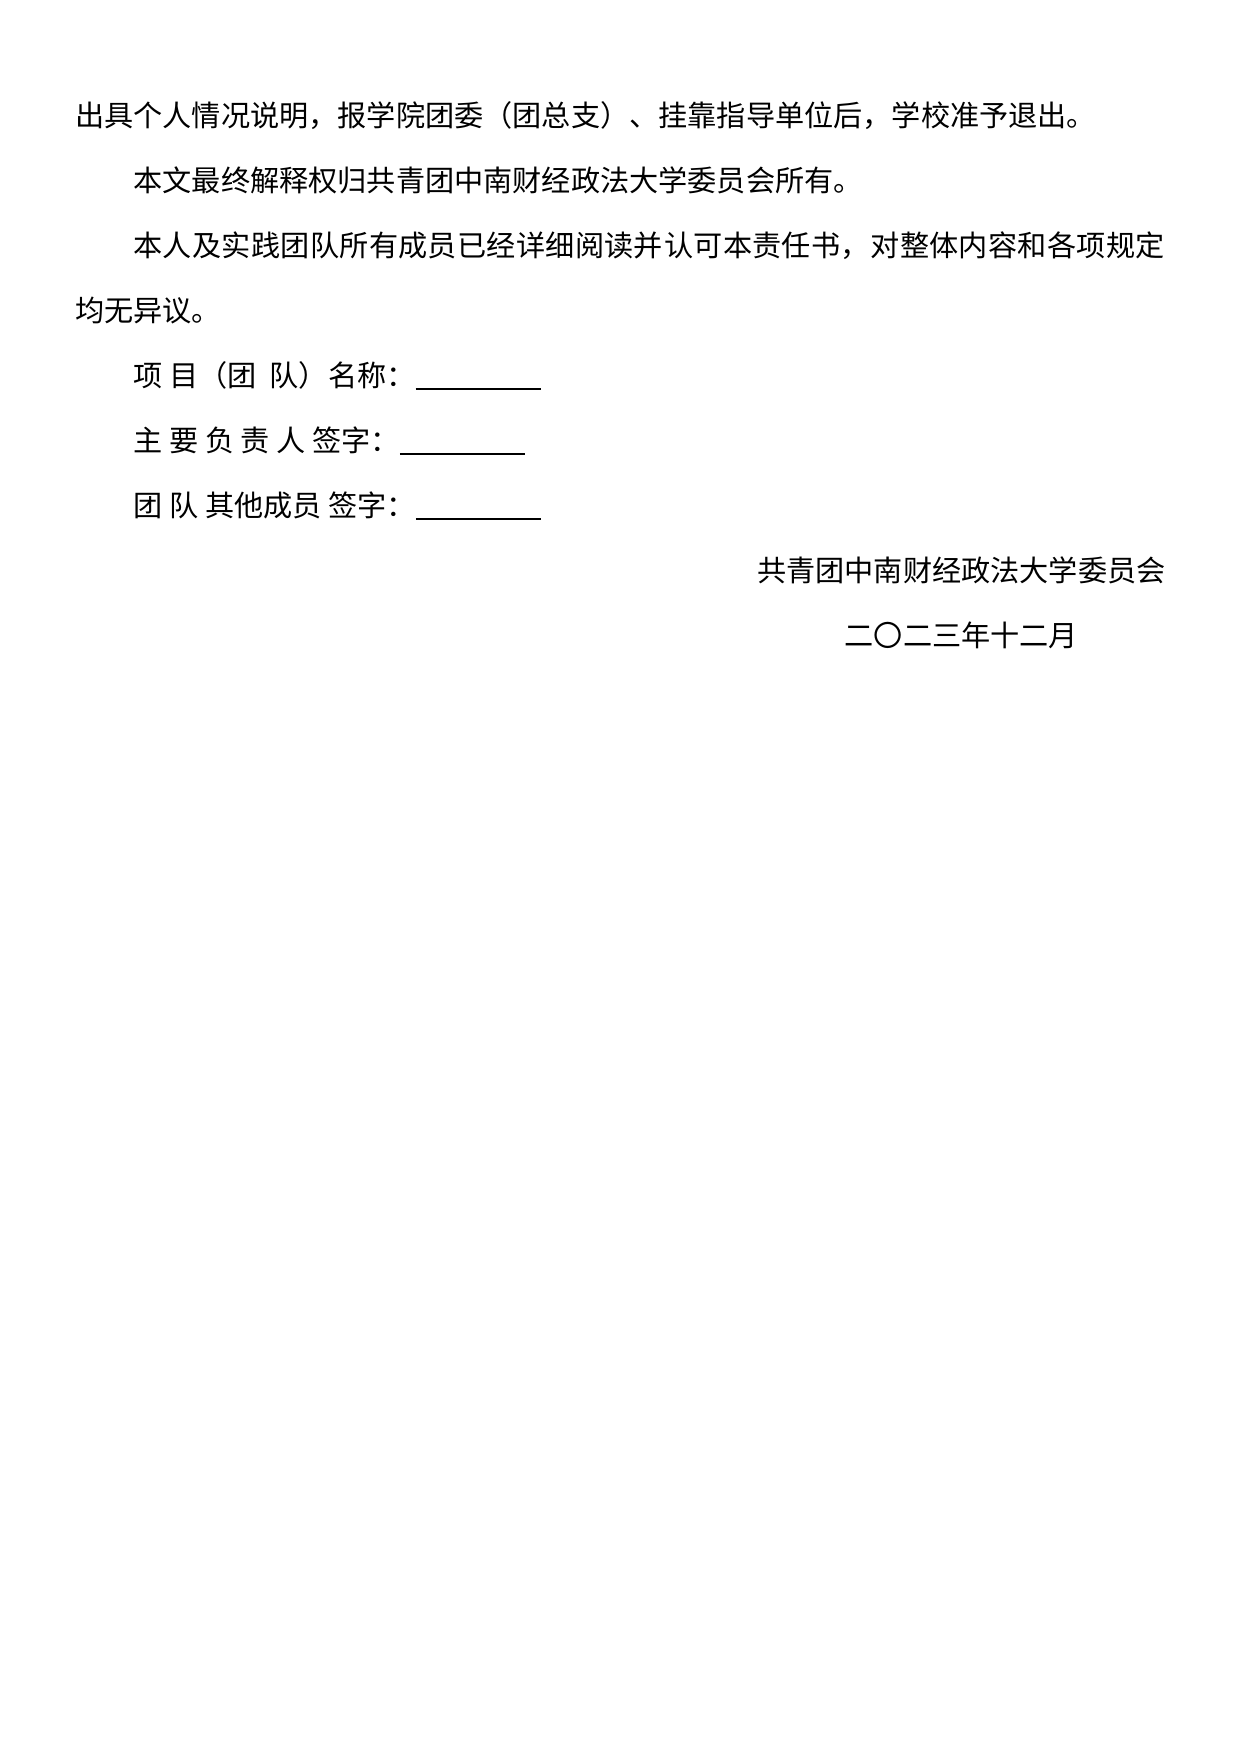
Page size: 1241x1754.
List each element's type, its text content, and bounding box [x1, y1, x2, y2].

text 团 队 其他成员 签字： [75, 471, 1165, 536]
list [75, 81, 1165, 146]
text 主 要 负 责 人 签字： [75, 406, 1165, 471]
text 共青团中南财经政法大学委员会 [75, 536, 1165, 601]
text 项 目（团 队）名称： [75, 341, 1165, 406]
list 本人及实践团队所有成员已经详细阅读并认可本责任书，对整体内容和各项规定均无异议。 [75, 211, 1165, 341]
list 本文最终解释权归共青团中南财经政法大学委员会所有。 [75, 146, 1165, 211]
text 二〇二三年十二月 [75, 601, 1078, 666]
